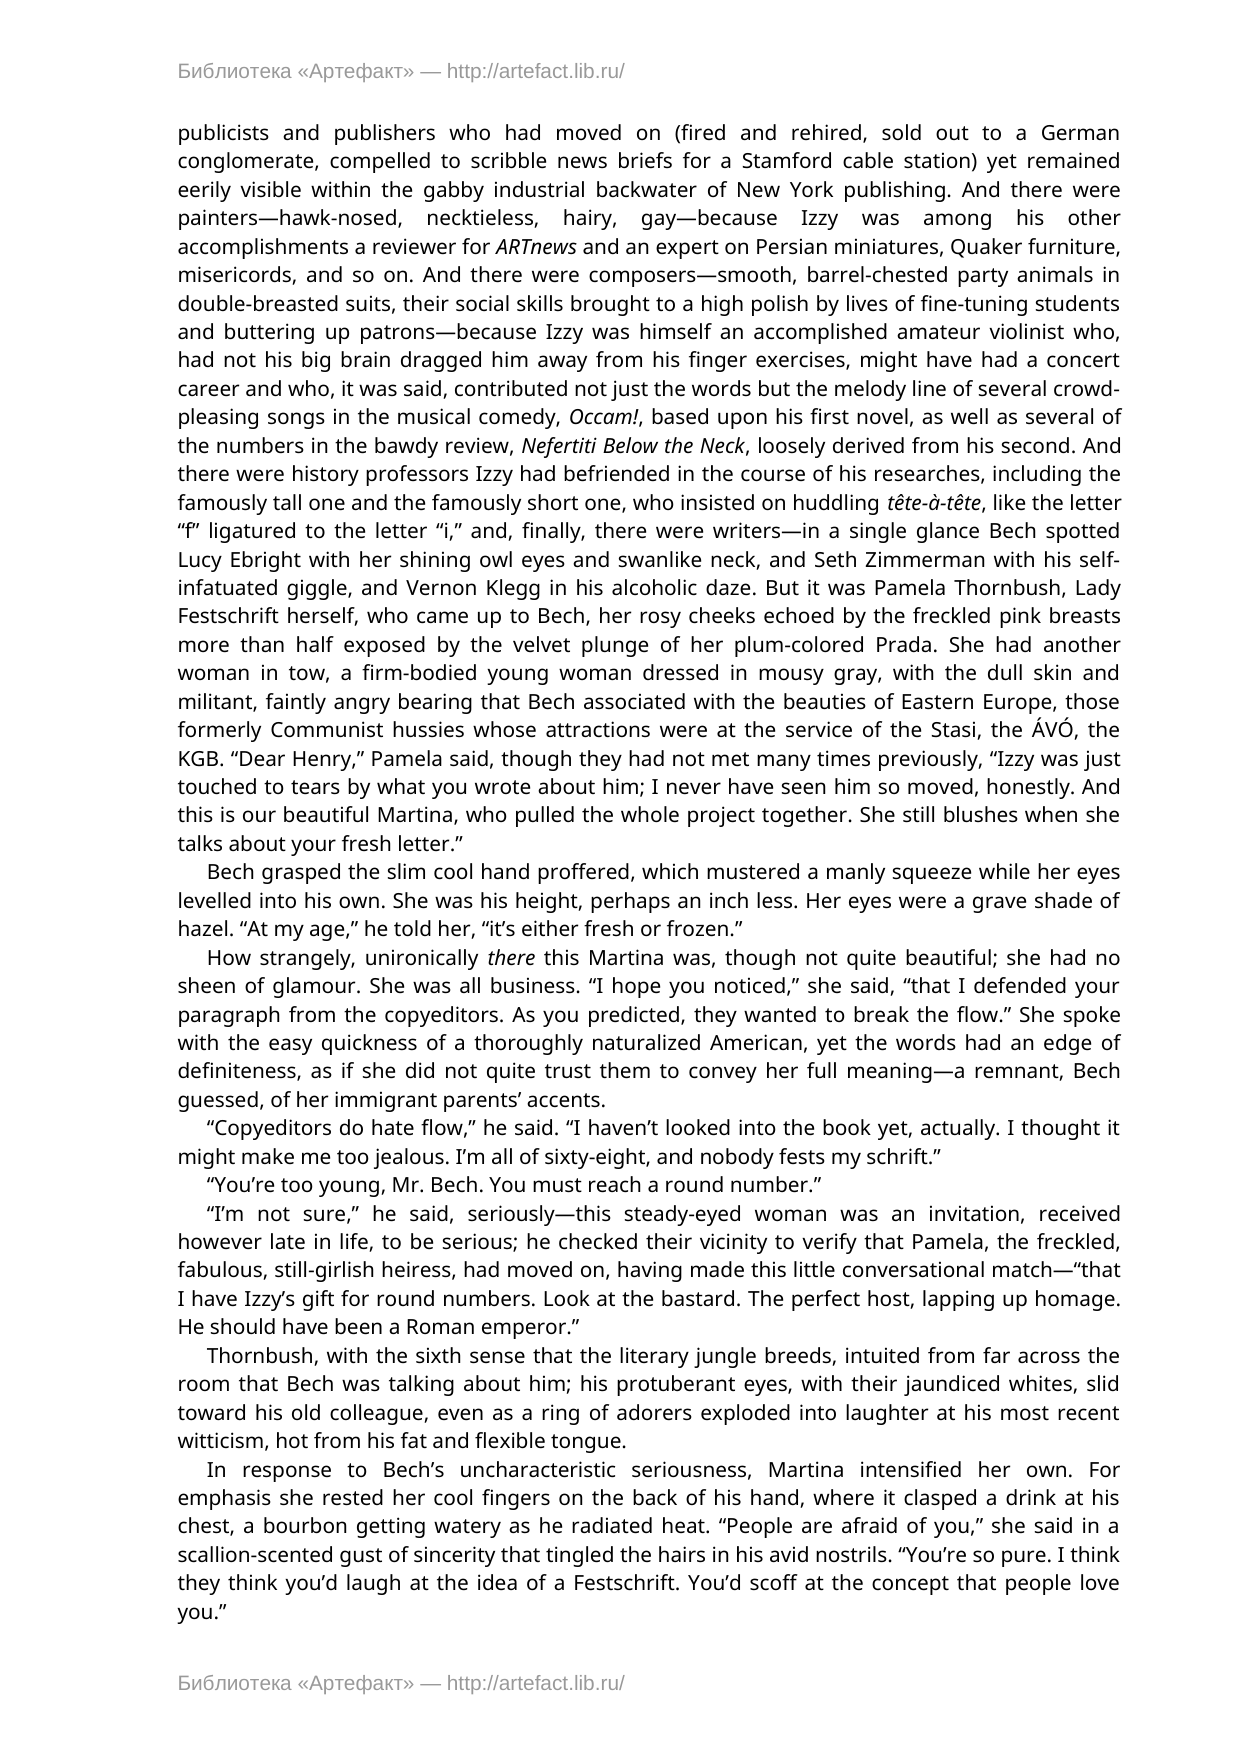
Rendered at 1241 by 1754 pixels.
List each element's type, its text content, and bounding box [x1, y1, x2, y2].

text “I’m not sure,” he said, seriously—this steady-eyed woman was an invitation, received however late in life, to be serious; he checked their vicinity to verify that Pamela, the freckled, fabulous, still-girlish heiress, had moved on, having made this little conversational match—“that I have Izzy’s gift for round numbers. Look at the bastard. The perfect host, lapping up homage. He should have been a Roman emperor.” [177, 1199, 1122, 1341]
text “You’re too young, Mr. Bech. You must reach a round number.” [177, 1170, 1122, 1199]
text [177, 118, 1122, 857]
text “Copyeditors do hate flow,” he said. “I haven’t looked into the book yet, actually. I thought it might make me too jealous. I’m all of sixty-eight, and nobody fests my schrift.” [177, 1113, 1122, 1170]
text Thornbush, with the sixth sense that the literary jungle breeds, intuited from far across the room that Bech was talking about him; his protuberant eyes, with their jaundiced whites, slid toward his old colleague, even as a ring of adorers exploded into laughter at his most recent witticism, hot from his fat and flexible tongue. [177, 1341, 1122, 1455]
text In response to Bech’s uncharacteristic seriousness, Martina intensified her own. For emphasis she rested her cool fingers on the back of his hand, where it clasped a drink at his chest, a bourbon getting watery as he radiated heat. “People are afraid of you,” she said in a scallion-scented gust of sincerity that tingled the hairs in his avid nostrils. “You’re so pure. I think they think you’d laugh at the idea of a Festschrift. You’d scoff at the concept that people love you.” [177, 1455, 1122, 1625]
text Bech grasped the slim cool hand proffered, which mustered a manly squeeze while her eyes levelled into his own. She was his height, perhaps an inch less. Her eyes were a grave shade of hazel. “At my age,” he told her, “it’s either fresh or frozen.” [177, 857, 1122, 943]
text How strangely, unironically there this Martina was, though not quite beautiful; she had no sheen of glamour. She was all business. “I hope you noticed,” she said, “that I defended your paragraph from the copyeditors. As you predicted, they wanted to break the flow.” She spoke with the easy quickness of a thoroughly naturalized American, yet the words had an edge of definiteness, as if she did not quite trust them to convey her full meaning—a remnant, Bech guessed, of her immigrant parents’ accents. [177, 943, 1122, 1113]
